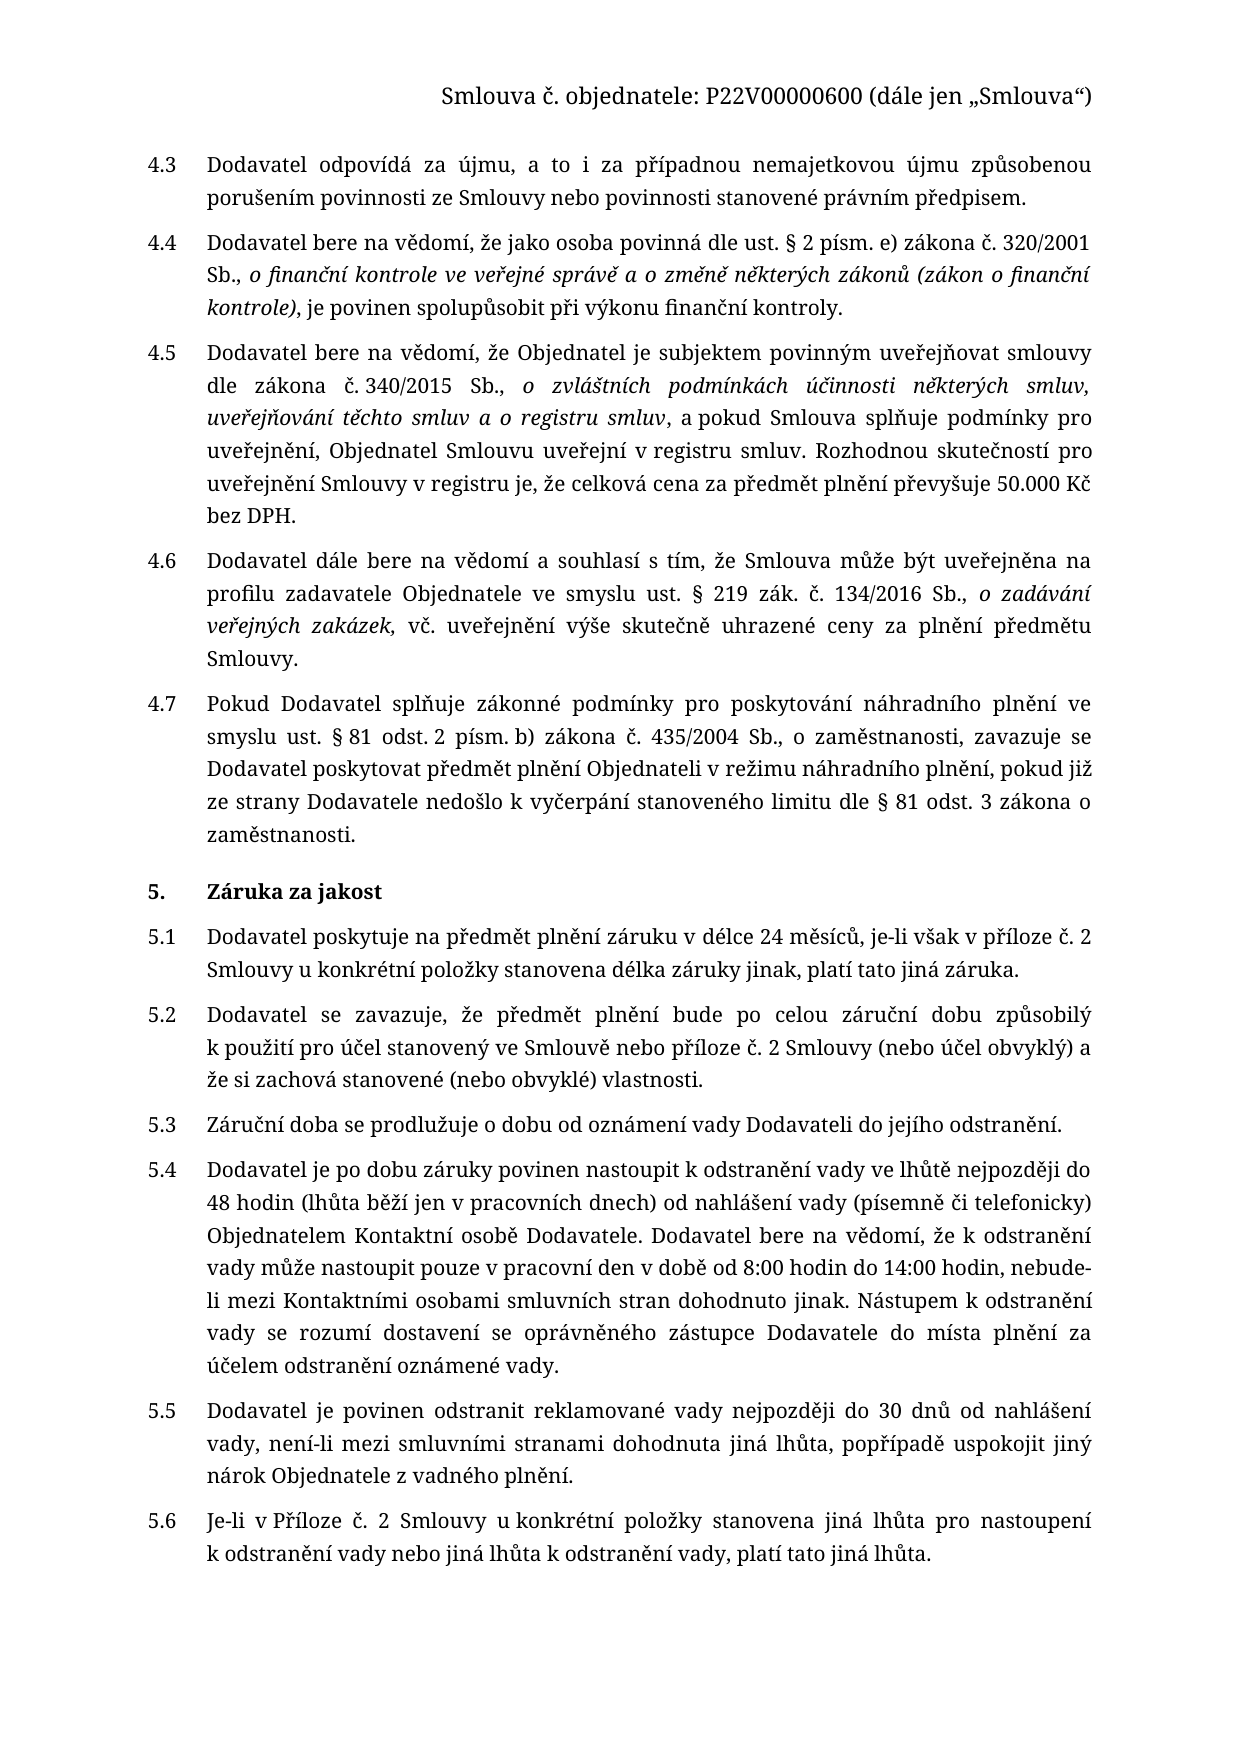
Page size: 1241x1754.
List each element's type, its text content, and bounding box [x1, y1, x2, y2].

list Dodavatel bere na vědomí, že jako osoba povinná dle ust. § 2 písm. e) zákona č. 320/2001 Sb., o finanční kontrole ve veřejné správě a o změně některých zákonů (zákon o finanční kontrole), je povinen spolupůsobit při výkonu finanční kontroly. [148, 228, 1093, 322]
list Dodavatel dále bere na vědomí a souhlasí s tím, že Smlouva může být uveřejněna na profilu zadavatele Objednatele ve smyslu ust. § 219 zák. č. 134/2016 Sb., o zadávání veřejných zakázek, vč. uveřejnění výše skutečně uhrazené ceny za plnění předmětu Smlouvy. [148, 546, 1093, 673]
list Dodavatel poskytuje na předmět plnění záruku v délce 24 měsíců, je-li však v příloze č. 2 Smlouvy u konkrétní položky stanovena délka záruky jinak, platí tato jiná záruka. [148, 922, 1093, 983]
list Je-li v Příloze č. 2 Smlouvy u konkrétní položky stanovena jiná lhůta pro nastoupení k odstranění vady nebo jiná lhůta k odstranění vady, platí tato jiná lhůta. [148, 1507, 1093, 1568]
list Dodavatel se zavazuje, že předmět plnění bude po celou záruční dobu způsobilý k použití pro účel stanovený ve Smlouvě nebo příloze č. 2 Smlouvy (nebo účel obvyklý) a že si zachová stanovené (nebo obvyklé) vlastnosti. [148, 1000, 1093, 1094]
list Záruka za jakost [148, 877, 1093, 906]
list Dodavatel bere na vědomí, že Objednatel je subjektem povinným uveřejňovat smlouvy dle zákona č. 340/2015 Sb., o zvláštních podmínkách účinnosti některých smluv, uveřejňování těchto smluv a o registru smluv, a pokud Smlouva splňuje podmínky pro uveřejnění, Objednatel Smlouvu uveřejní v registru smluv. Rozhodnou skutečností pro uveřejnění Smlouvy v registru je, že celková cena za předmět plnění převyšuje 50.000 Kč bez DPH. [148, 338, 1093, 530]
list Pokud Dodavatel splňuje zákonné podmínky pro poskytování náhradního plnění ve smyslu ust. § 81 odst. 2 písm. b) zákona č. 435/2004 Sb., o zaměstnanosti, zavazuje se Dodavatel poskytovat předmět plnění Objednateli v režimu náhradního plnění, pokud již ze strany Dodavatele nedošlo k vyčerpání stanoveného limitu dle § 81 odst. 3 zákona o zaměstnanosti. [148, 689, 1093, 848]
list Dodavatel je povinen odstranit reklamované vady nejpozději do 30 dnů od nahlášení vady, není-li mezi smluvními stranami dohodnuta jiná lhůta, popřípadě uspokojit jiný nárok Objednatele z vadného plnění. [148, 1396, 1093, 1490]
list Záruční doba se prodlužuje o dobu od oznámení vady Dodavateli do jejího odstranění. [148, 1110, 1093, 1139]
list Dodavatel je po dobu záruky povinen nastoupit k odstranění vady ve lhůtě nejpozději do 48 hodin (lhůta běží jen v pracovních dnech) od nahlášení vady (písemně či telefonicky) Objednatelem Kontaktní osobě Dodavatele. Dodavatel bere na vědomí, že k odstranění vady může nastoupit pouze v pracovní den v době od 8:00 hodin do 14:00 hodin, nebude-li mezi Kontaktními osobami smluvních stran dohodnuto jinak. Nástupem k odstranění vady se rozumí dostavení se oprávněného zástupce Dodavatele do místa plnění za účelem odstranění oznámené vady. [148, 1156, 1093, 1379]
list Dodavatel odpovídá za újmu, a to i za případnou nemajetkovou újmu způsobenou porušením povinnosti ze Smlouvy nebo povinnosti stanovené právním předpisem. [148, 150, 1093, 211]
